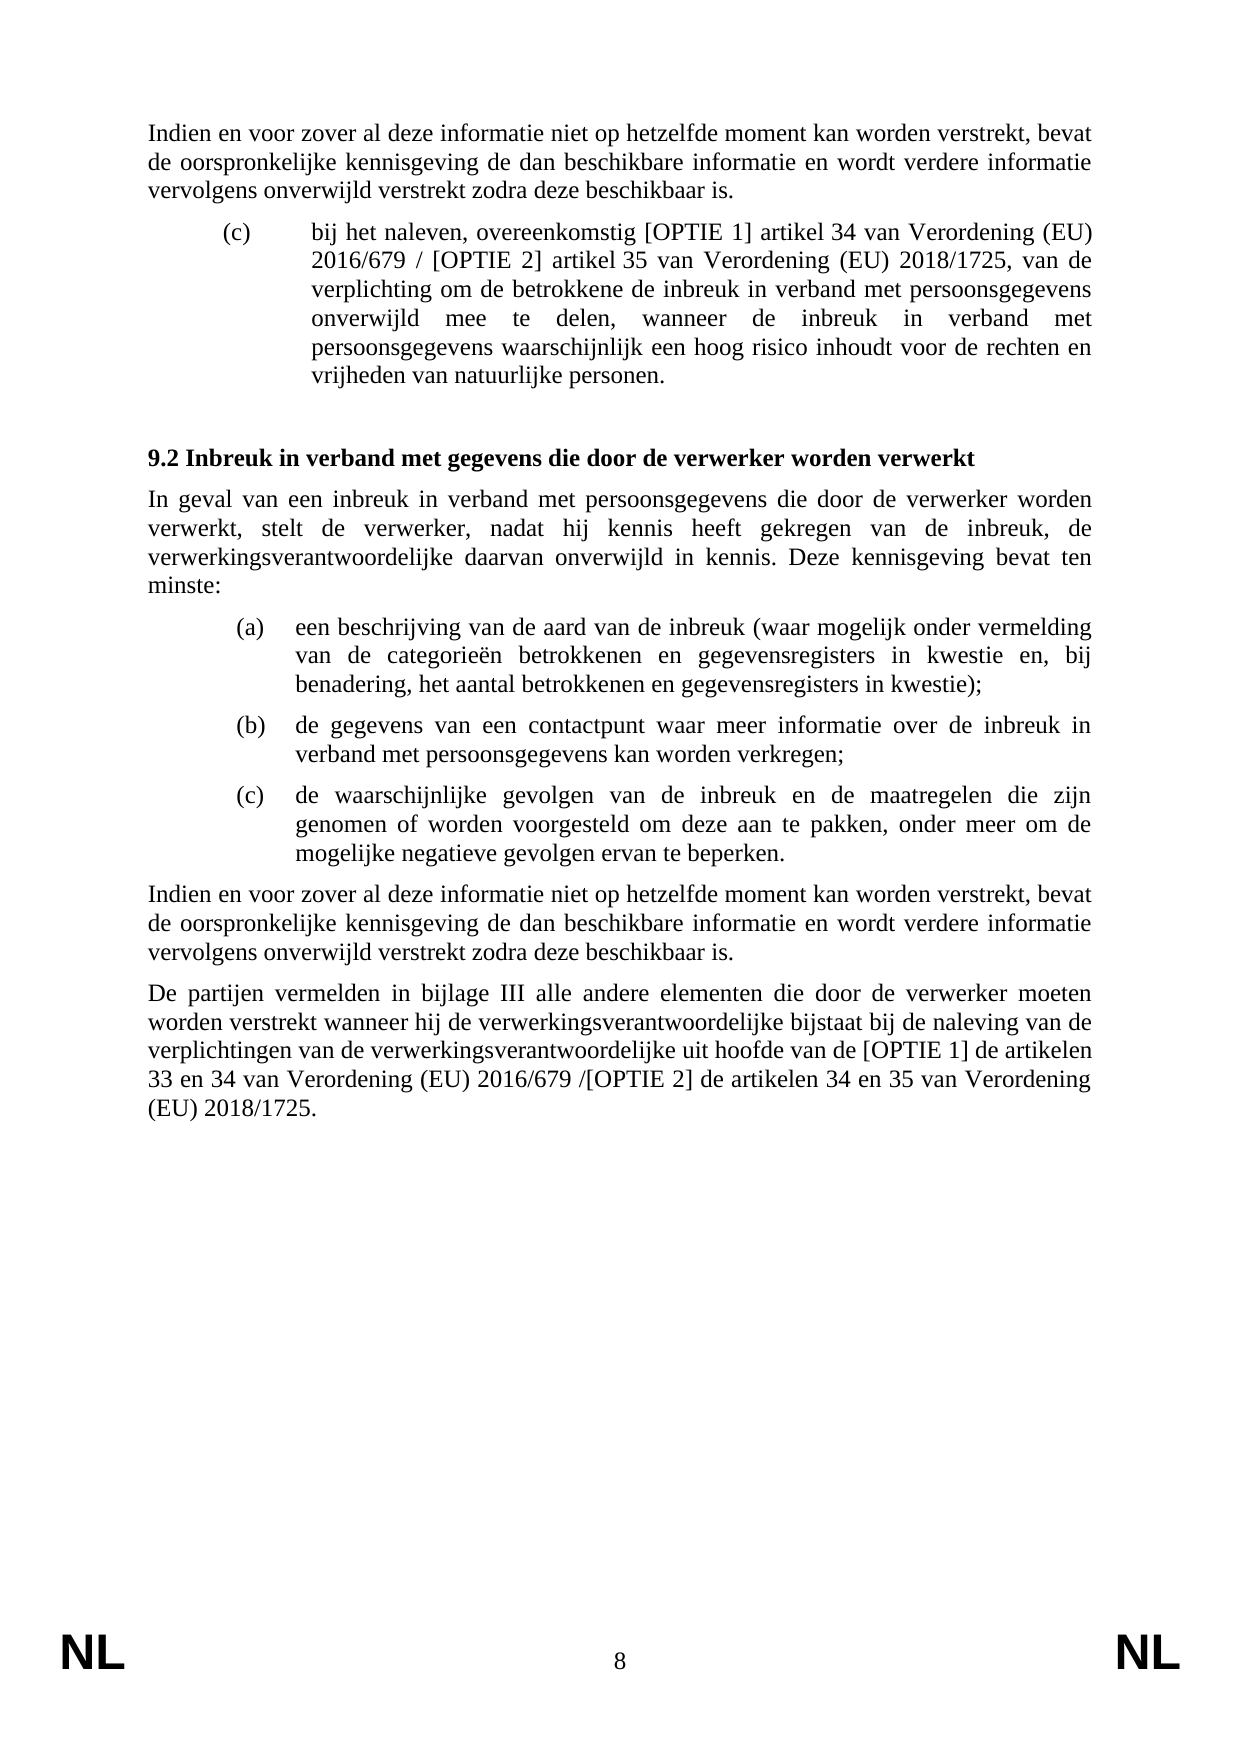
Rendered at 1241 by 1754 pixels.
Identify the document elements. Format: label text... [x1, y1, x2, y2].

text Indien en voor zover al deze informatie niet op hetzelfde moment kan worden verstrekt, bevat de oorspronkelijke kennisgeving de dan beschikbare informatie en wordt verdere informatie vervolgens onverwijld verstrekt zodra deze beschikbaar is. [148, 879, 1093, 966]
text de waarschijnlijke gevolgen van de inbreuk en de maatregelen die zijn genomen of worden voorgesteld om deze aan te pakken, onder meer om de mogelijke negatieve gevolgen ervan te beperken. [236, 781, 1093, 867]
text De partijen vermelden in bijlage III alle andere elementen die door de verwerker moeten worden verstrekt wanneer hij de verwerkingsverantwoordelijke bijstaat bij de naleving van de verplichtingen van de verwerkingsverantwoordelijke uit hoofde van de [OPTIE 1] de artikelen 33 en 34 van Verordening (EU) 2016/679 /[OPTIE 2] de artikelen 34 en 35 van Verordening (EU) 2018/1725. [148, 978, 1093, 1122]
text een beschrijving van de aard van de inbreuk (waar mogelijk onder vermelding van de categorieën betrokkenen en gegevensregisters in kwestie en, bij benadering, het aantal betrokkenen en gegevensregisters in kwestie); [236, 612, 1093, 698]
text Indien en voor zover al deze informatie niet op hetzelfde moment kan worden verstrekt, bevat de oorspronkelijke kennisgeving de dan beschikbare informatie en wordt verdere informatie vervolgens onverwijld verstrekt zodra deze beschikbaar is. [148, 118, 1093, 204]
text 9.2 Inbreuk in verband met gegevens die door de verwerker worden verwerkt [148, 443, 1093, 472]
list bij het naleven, overeenkomstig [OPTIE 1] artikel 34 van Verordening (EU) 2016/679 / [OPTIE 2] artikel 35 van Verordening (EU) 2018/1725, van de verplichting om de betrokkene de inbreuk in verband met persoonsgegevens onverwijld mee te delen, wanneer de inbreuk in verband met persoonsgegevens waarschijnlijk een hoog risico inhoudt voor de rechten en vrijheden van natuurlijke personen. [223, 217, 1093, 389]
text In geval van een inbreuk in verband met persoonsgegevens die door de verwerker worden verwerkt, stelt de verwerker, nadat hij kennis heeft gekregen van de inbreuk, de verwerkingsverantwoordelijke daarvan onverwijld in kennis. Deze kennisgeving bevat ten minste: [148, 484, 1093, 599]
text de gegevens van een contactpunt waar meer informatie over de inbreuk in verband met persoonsgegevens kan worden verkregen; [236, 711, 1093, 768]
